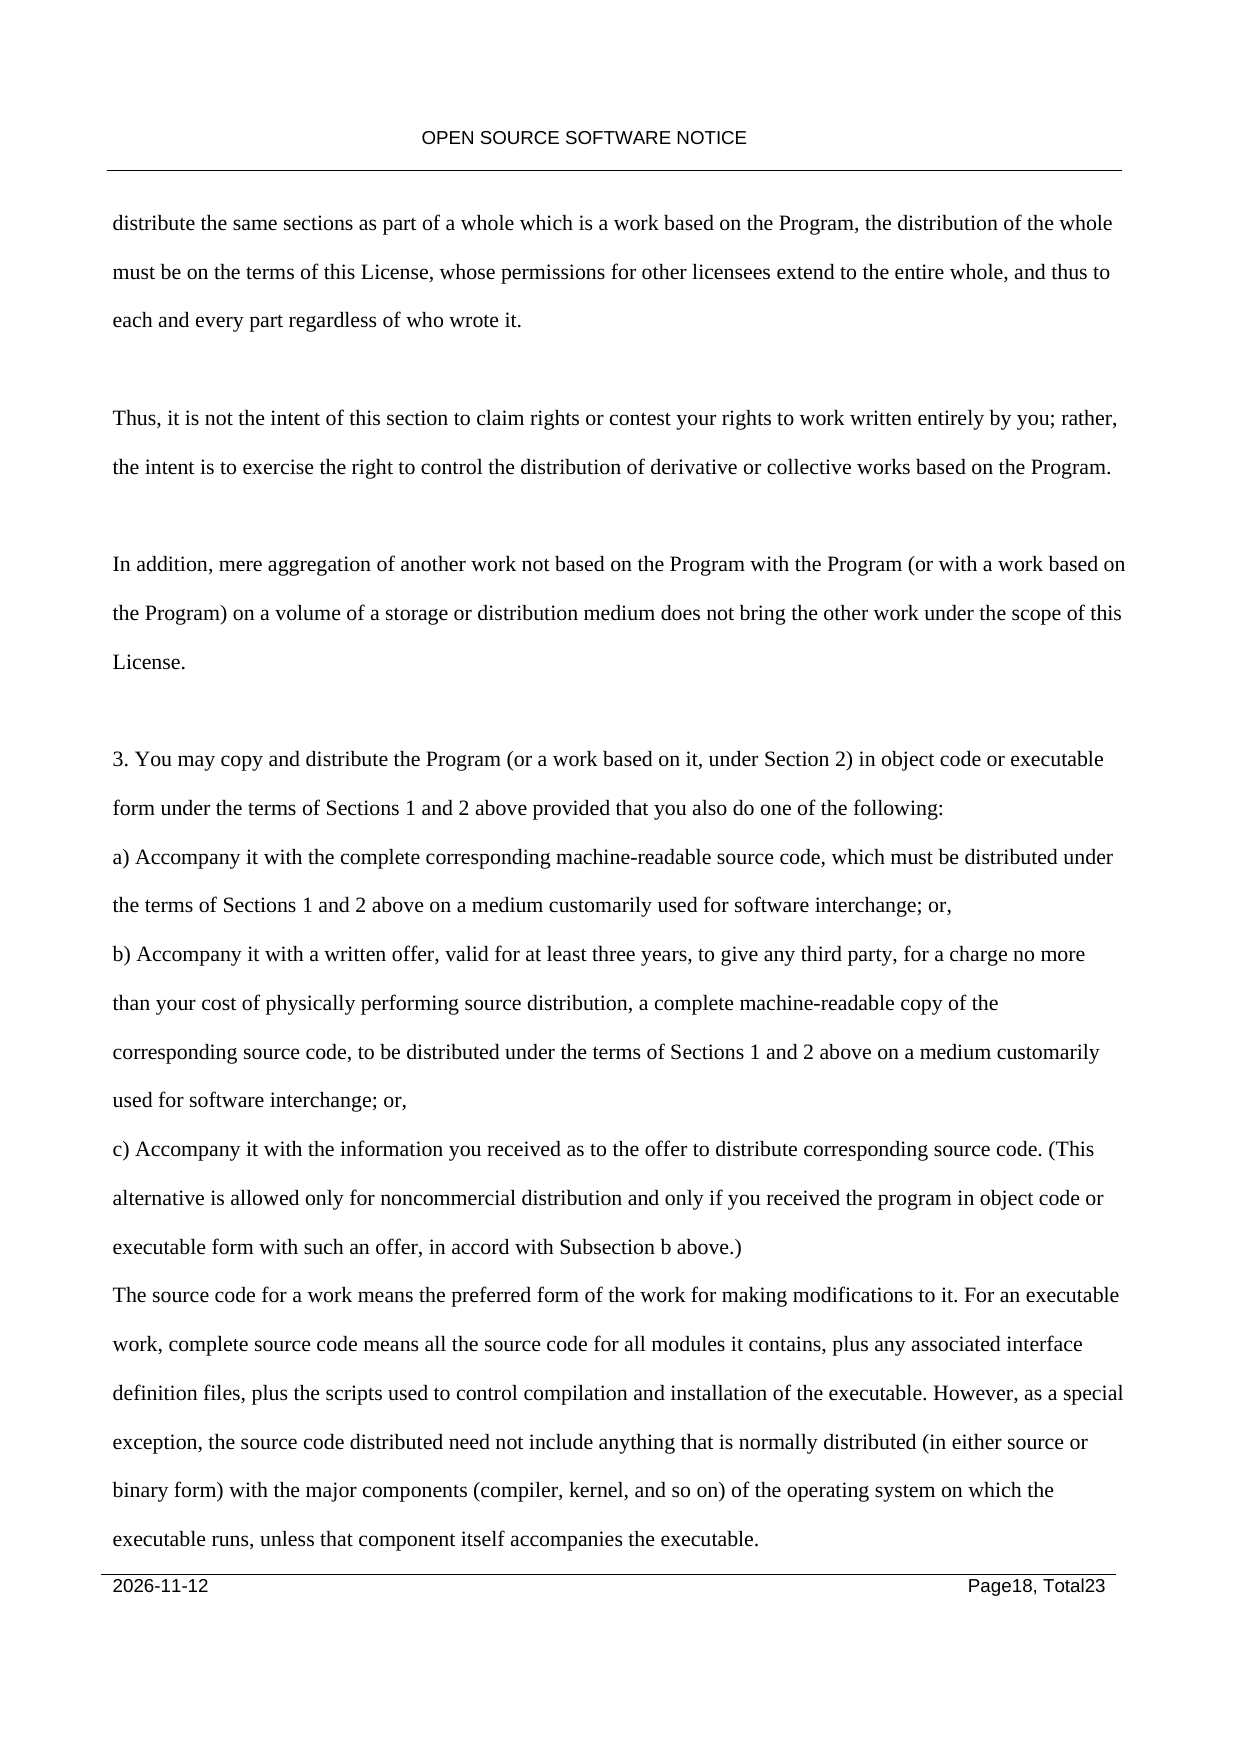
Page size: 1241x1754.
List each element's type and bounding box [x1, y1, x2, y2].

text [112, 206, 1128, 1555]
